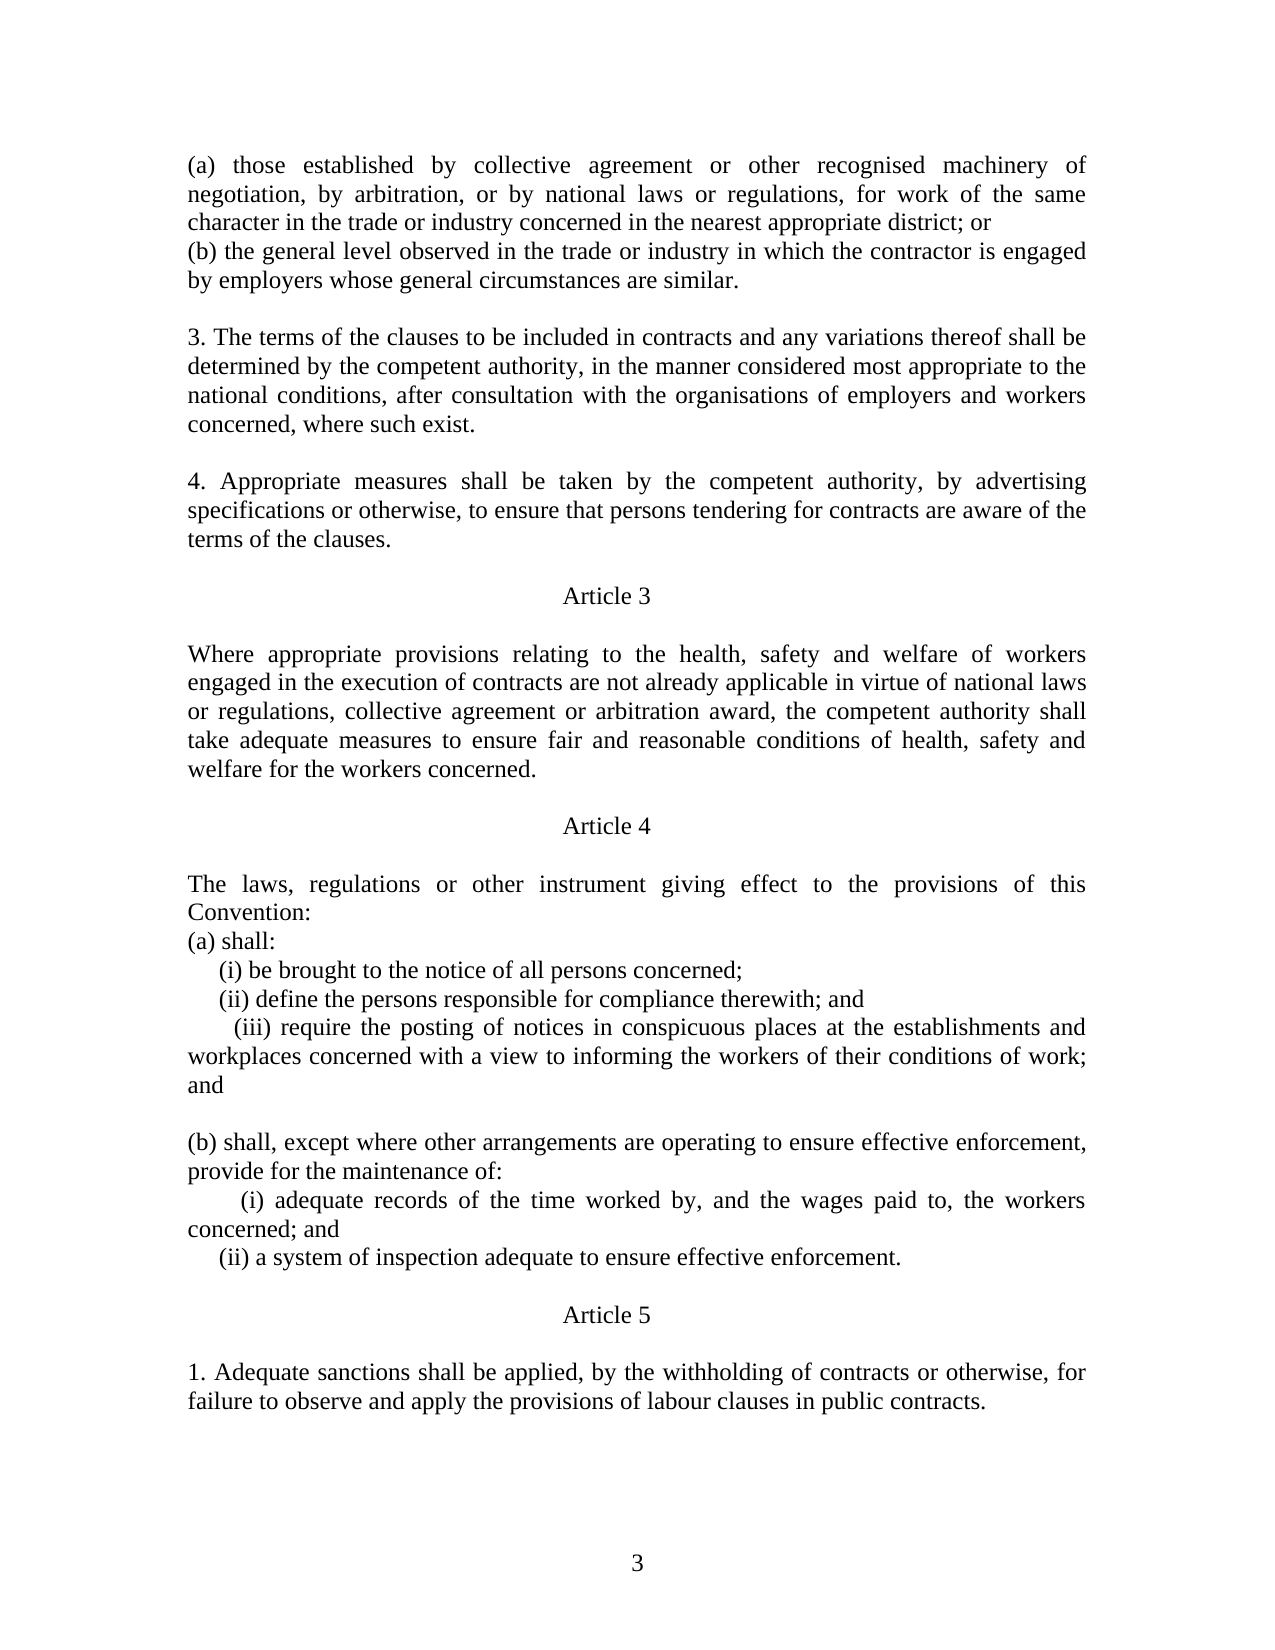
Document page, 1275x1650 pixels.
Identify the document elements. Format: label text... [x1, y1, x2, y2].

text (b) shall, except where other arrangements are operating to ensure effective enforcement, provide for the maintenance of: [187, 1127, 1087, 1185]
text The laws, regulations or other instrument giving effect to the provisions of this Convention: [187, 869, 1087, 926]
text (a) shall: [187, 926, 1087, 955]
text (i) be brought to the notice of all persons concerned; [187, 955, 1087, 984]
text (i) adequate records of the time worked by, and the wages paid to, the workers concerned; and [187, 1185, 1087, 1242]
text 1. Adequate sanctions shall be applied, by the withholding of contracts or otherwise, for failure to observe and apply the provisions of labour clauses in public contracts. [187, 1357, 1087, 1415]
text (ii) a system of inspection adequate to ensure effective enforcement. [187, 1242, 1087, 1271]
text Where appropriate provisions relating to the health, safety and welfare of workers engaged in the execution of contracts are not already applicable in virtue of national laws or regulations, collective agreement or arbitration award, the competent authority shall take adequate measures to ensure fair and reasonable conditions of health, safety and welfare for the workers concerned. [187, 639, 1087, 782]
text (ii) define the persons responsible for compliance therewith; and [187, 984, 1087, 1012]
text Article 4 [487, 811, 1087, 840]
text 3. The terms of the clauses to be included in contracts and any variations thereof shall be determined by the competent authority, in the manner considered most appropriate to the national conditions, after consultation with the organisations of employers and workers concerned, where such exist. [187, 322, 1087, 437]
text (a) those established by collective agreement or other recognised machinery of negotiation, by arbitration, or by national laws or regulations, for work of the same character in the trade or industry concerned in the nearest appropriate district; or [187, 150, 1087, 236]
text (b) the general level observed in the trade or industry in which the contractor is engaged by employers whose general circumstances are similar. [187, 236, 1087, 294]
text Article 3 [487, 581, 1087, 610]
text (iii) require the posting of notices in conspicuous places at the establishments and workplaces concerned with a view to informing the workers of their conditions of work; and [187, 1012, 1087, 1099]
text Article 5 [487, 1300, 1087, 1329]
text 4. Appropriate measures shall be taken by the competent authority, by advertising specifications or otherwise, to ensure that persons tendering for contracts are aware of the terms of the clauses. [187, 466, 1087, 552]
